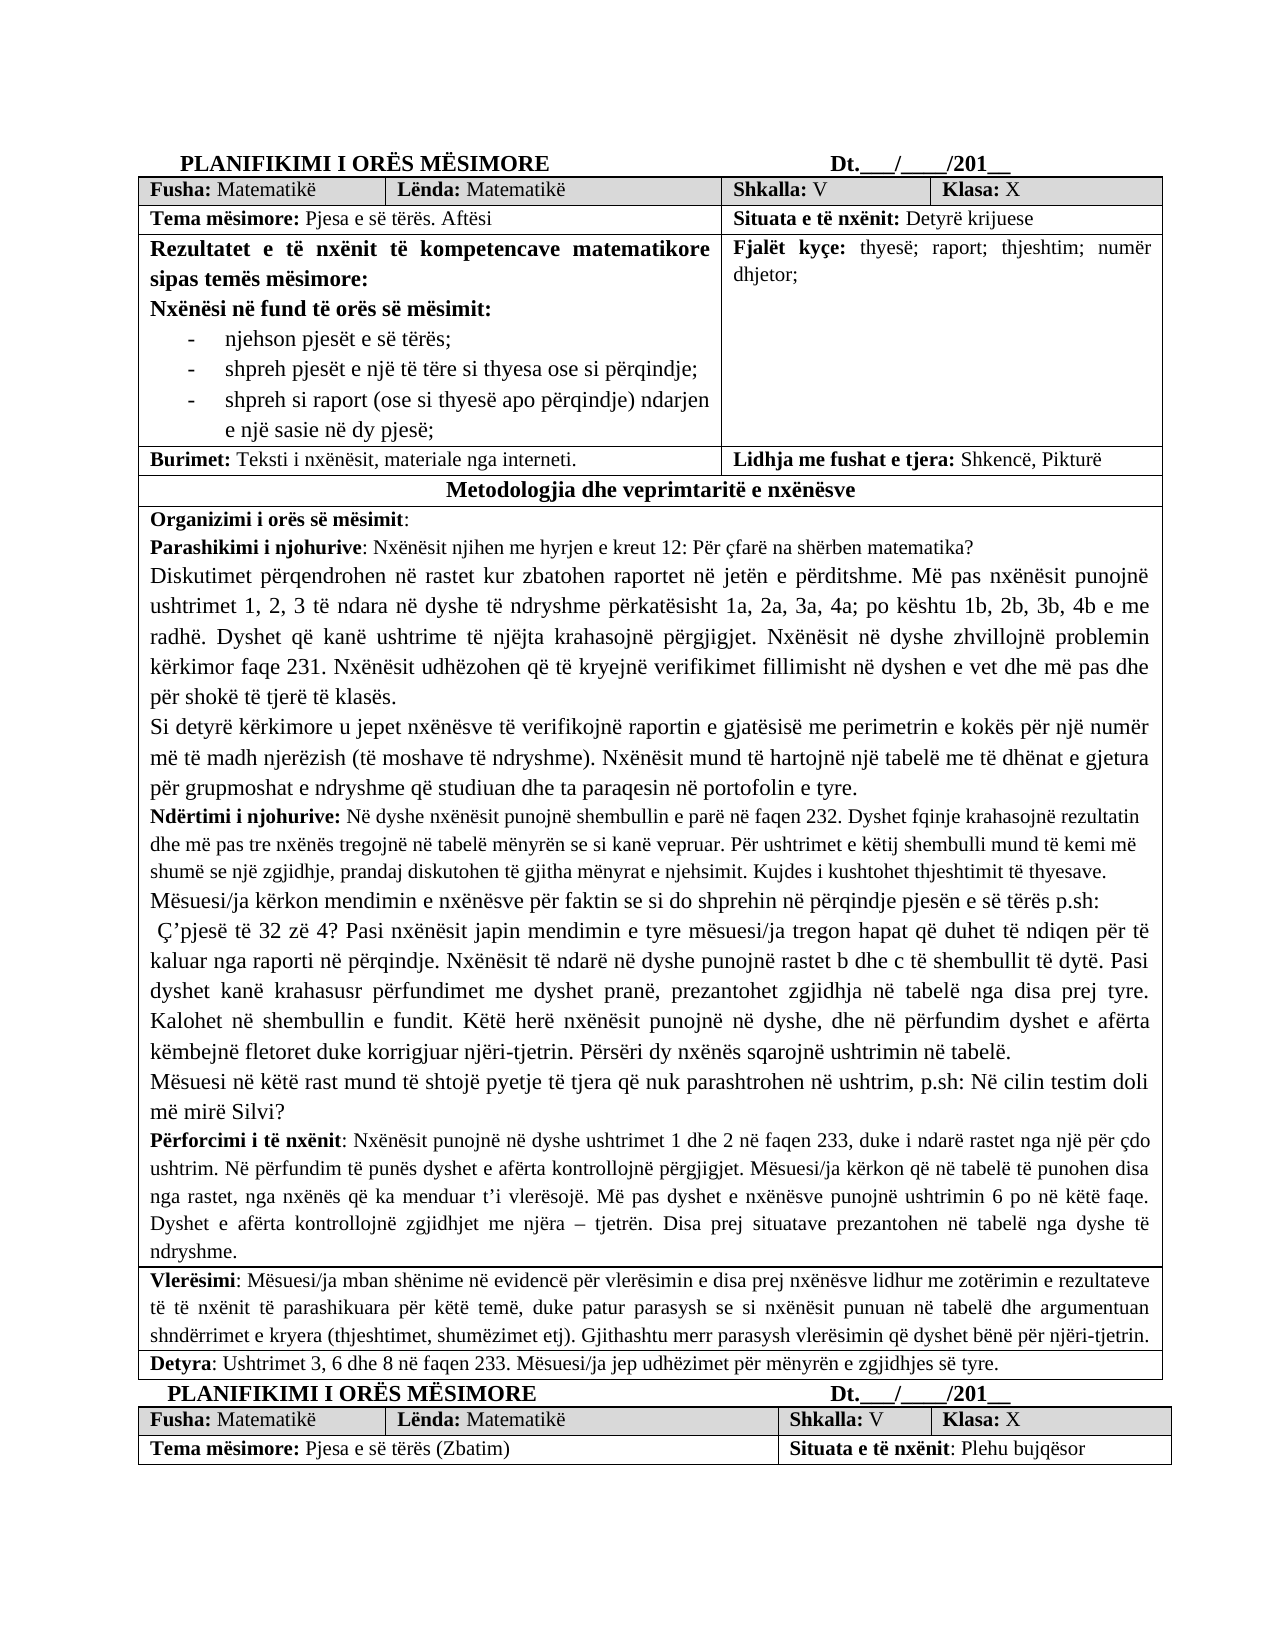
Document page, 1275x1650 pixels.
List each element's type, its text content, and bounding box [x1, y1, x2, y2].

table_cell Metodologjia dhe veprimtaritë e nxënësve [139, 476, 1162, 506]
table_header Klasa: X [932, 1408, 1171, 1435]
table_cell Tema mësimore: Pjesa e së tërës (Zbatim) [139, 1436, 778, 1464]
table_cell Rezultatet e të nxënit të kompetencave matematikore sipas temës mësimore: Nxënësi në fund të orës së mësimit: njehson pjesët e së tërës; shpreh pjesët e një të tëre si thyesa ose si përqindje; shpreh si raport (ose si thyesë apo përqindje) ndarjen e një sasie në dy pjesë; [139, 235, 721, 446]
table_header Fusha: Matematikë [139, 178, 385, 205]
table_header Lënda: Matematikë [386, 178, 721, 205]
table_header Klasa: X [931, 178, 1162, 205]
table_cell Situata e të nxënit: Detyrë krijuese [722, 206, 1162, 234]
text PLANIFIKIMI I ORËS MËSIMORE Dt.___/____/201__ [150, 1380, 1125, 1406]
table_cell Detyra: Ushtrimet 3, 6 dhe 8 në faqen 233. Mësuesi/ja jep udhëzimet për mënyrën e zgjidhjes së tyre. [139, 1351, 1162, 1379]
table_header Shkalla: V [779, 1408, 931, 1435]
table_header Lënda: Matematikë [386, 1408, 778, 1435]
table_cell Organizimi i orës së mësimit: Parashikimi i njohurive: Nxënësit njihen me hyrjen e kreut 12: Për çfarë na shërben matematika? Diskutimet përqendrohen në rastet kur zbatohen raportet në jetën e përditshme. Më pas nxënësit punojnë ushtrimet 1, 2, 3 të ndara në dyshe të ndryshme përkatësisht 1a, 2a, 3a, 4a; po kështu 1b, 2b, 3b, 4b e me radhë. Dyshet që kanë ushtrime të njëjta krahasojnë përgjigjet. Nxënësit në dyshe zhvillojnë problemin kërkimor faqe 231. Nxënësit udhëzohen që të kryejnë verifikimet fillimisht në dyshen e vet dhe më pas dhe për shokë të tjerë të klasës. Si detyrë kërkimore u jepet nxënësve të verifikojnë raportin e gjatësisë me perimetrin e kokës për një numër më të madh njerëzish (të moshave të ndryshme). Nxënësit mund të hartojnë një tabelë me të dhënat e gjetura për grupmoshat e ndryshme që studiuan dhe ta paraqesin në portofolin e tyre. Ndërtimi i njohurive: Në dyshe nxënësit punojnë shembullin e parë në faqen 232. Dyshet fqinje krahasojnë rezultatin dhe më pas tre nxënës tregojnë në tabelë mënyrën se si kanë vepruar. Për ushtrimet e këtij shembulli mund të kemi më shumë se një zgjidhje, prandaj diskutohen të gjitha mënyrat e njehsimit. Kujdes i kushtohet thjeshtimit të thyesave. Mësuesi/ja kërkon mendimin e nxënësve për faktin se si do shprehin në përqindje pjesën e së tërës p.sh: Ç’pjesë të 32 zë 4? Pasi nxënësit japin mendimin e tyre mësuesi/ja tregon hapat që duhet të ndiqen për të kaluar nga raporti në përqindje. Nxënësit të ndarë në dyshe punojnë rastet b dhe c të shembullit të dytë. Pasi dyshet kanë krahasusr përfundimet me dyshet pranë, prezantohet zgjidhja në tabelë nga disa prej tyre. Kalohet në shembullin e fundit. Këtë herë nxënësit punojnë në dyshe, dhe në përfundim dyshet e afërta këmbejnë fletoret duke korrigjuar njëri-tjetrin. Përsëri dy nxënës sqarojnë ushtrimin në tabelë. Mësuesi në këtë rast mund të shtojë pyetje të tjera që nuk parashtrohen në ushtrim, p.sh: Në cilin testim doli më mirë Silvi? Përforcimi i të nxënit: Nxënësit punojnë në dyshe ushtrimet 1 dhe 2 në faqen 233, duke i ndarë rastet nga një për çdo ushtrim. Në përfundim të punës dyshet e afërta kontrollojnë përgjigjet. Mësuesi/ja kërkon që në tabelë të punohen disa nga rastet, nga nxënës që ka menduar t’i vlerësojë. Më pas dyshet e nxënësve punojnë ushtrimin 6 po në këtë faqe. Dyshet e afërta kontrollojnë zgjidhjet me njëra – tjetrën. Disa prej situatave prezantohen në tabelë nga dyshe të ndryshme. [139, 507, 1162, 1266]
table_header Fusha: Matematikë [139, 1408, 385, 1435]
table_header Shkalla: V [722, 178, 930, 205]
table_cell Burimet: Teksti i nxënësit, materiale nga interneti. [139, 447, 721, 475]
table_cell Lidhja me fushat e tjera: Shkencë, Pikturë [722, 447, 1162, 475]
table_cell Vlerësimi: Mësuesi/ja mban shënime në evidencë për vlerësimin e disa prej nxënësve lidhur me zotërimin e rezultateve të të nxënit të parashikuara për këtë temë, duke patur parasysh se si nxënësit punuan në tabelë dhe argumentuan shndërrimet e kryera (thjeshtimet, shumëzimet etj). Gjithashtu merr parasysh vlerësimin që dyshet bënë për njëri-tjetrin. [139, 1268, 1162, 1350]
text PLANIFIKIMI I ORËS MËSIMORE Dt.___/____/201__ [150, 150, 1125, 176]
table_cell Situata e të nxënit: Plehu bujqësor [779, 1436, 1171, 1464]
table_cell Tema mësimore: Pjesa e së tërës. Aftësi [139, 206, 721, 234]
table_cell Fjalët kyçe: thyesë; raport; thjeshtim; numër dhjetor; [722, 235, 1162, 446]
